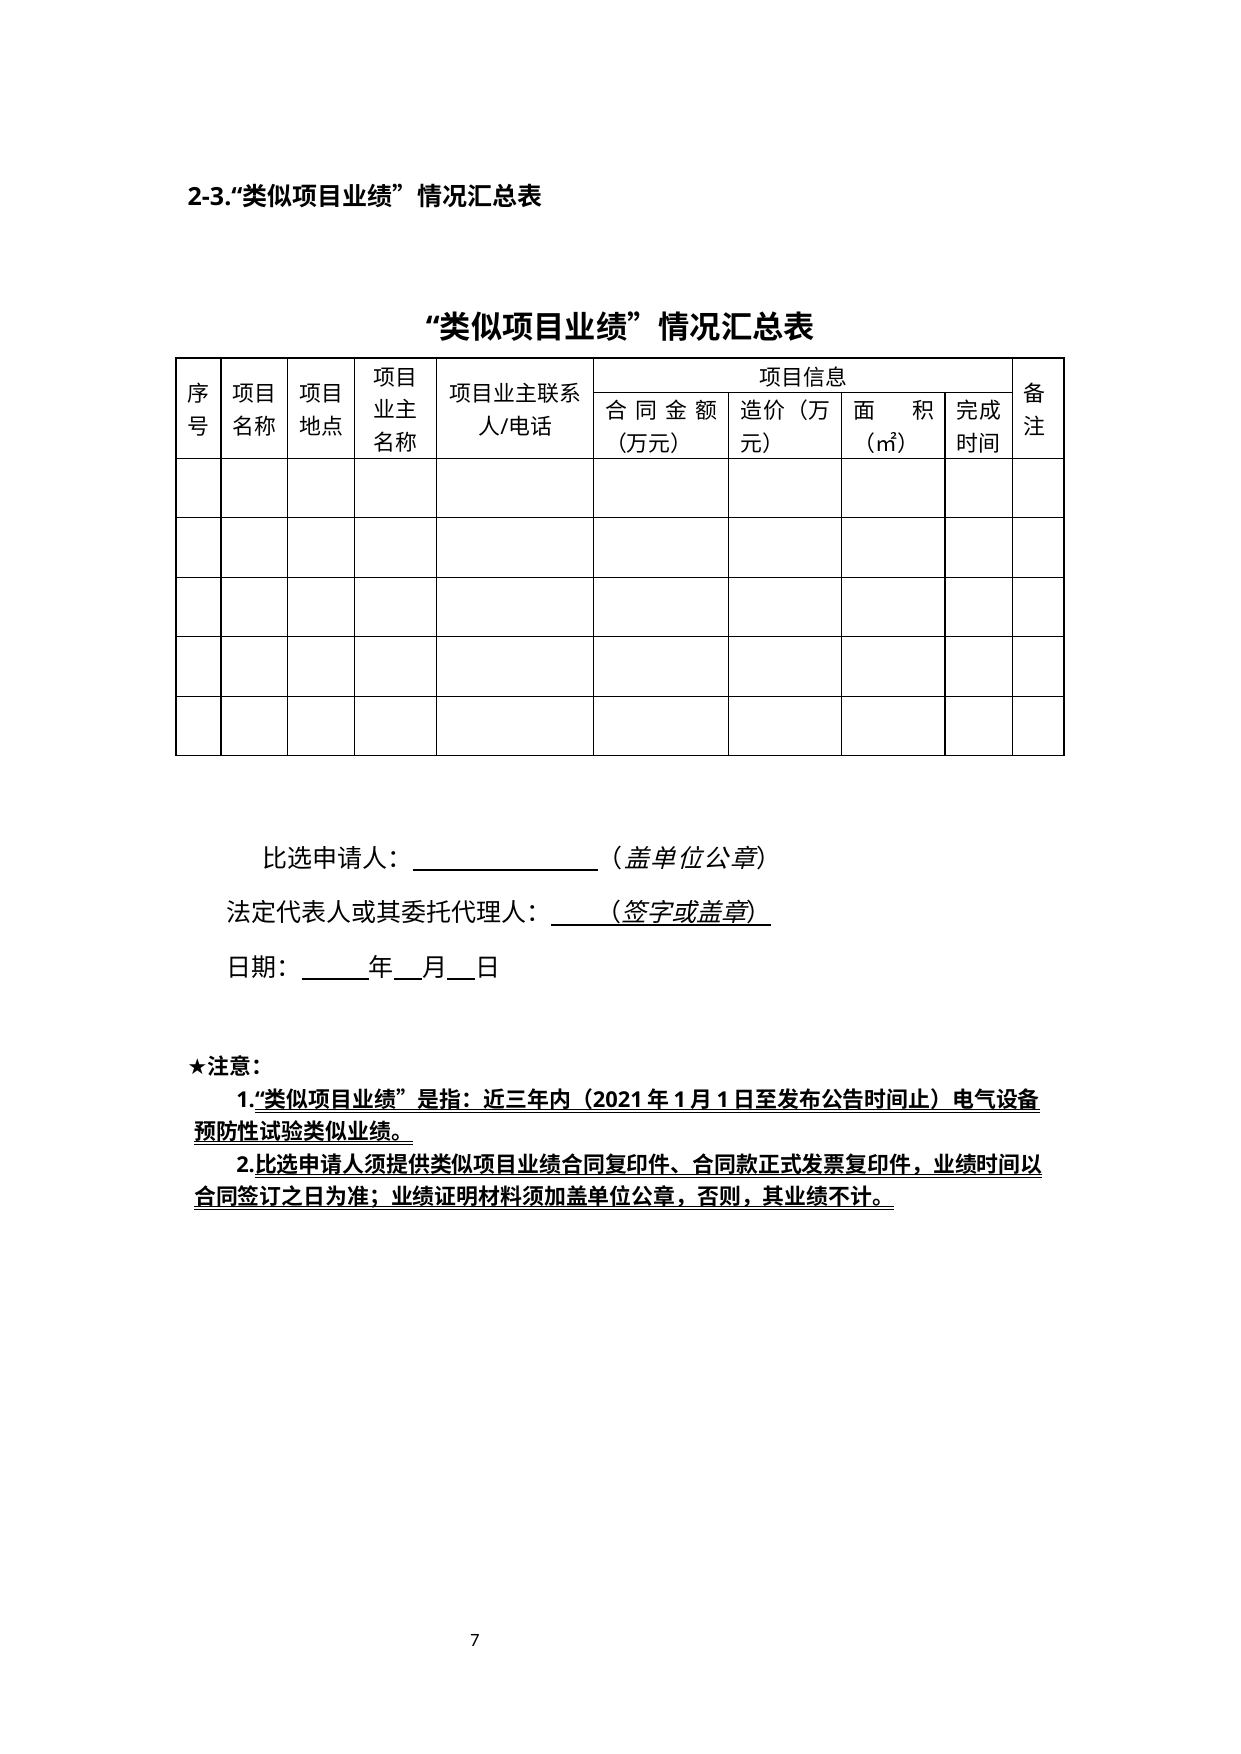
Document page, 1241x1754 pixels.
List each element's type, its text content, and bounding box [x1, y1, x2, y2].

text ★注意： [187, 1049, 1053, 1081]
text 2-3.“类似项目业绩”情况汇总表 [187, 162, 1053, 227]
table_header 项目信息 [594, 359, 1012, 392]
table_cell [177, 518, 220, 577]
table_cell [222, 637, 287, 696]
text 比选申请人： （盖单位公章） [187, 838, 1053, 875]
table_cell [288, 578, 354, 636]
table_cell [1013, 637, 1063, 696]
table_cell [594, 518, 728, 577]
table_cell [437, 637, 593, 696]
table_cell [177, 459, 220, 517]
table_cell [729, 637, 841, 696]
table_cell [594, 578, 728, 636]
table_cell [222, 697, 287, 755]
table_cell 造价（万元） [729, 393, 841, 458]
table_cell [946, 697, 1012, 755]
table_cell [355, 518, 436, 577]
table_cell [355, 637, 436, 696]
table_cell [222, 459, 287, 517]
table_cell [842, 578, 944, 636]
table_cell [729, 578, 841, 636]
table_header 项目地点 [288, 359, 354, 458]
table_cell [1013, 697, 1063, 755]
table_cell [437, 518, 593, 577]
table_cell [222, 578, 287, 636]
text “类似项目业绩”情况汇总表 [187, 292, 1053, 357]
table_cell [842, 637, 944, 696]
table_cell [946, 637, 1012, 696]
table_cell [946, 518, 1012, 577]
table_cell [1013, 459, 1063, 517]
table_cell [842, 518, 944, 577]
table_cell [437, 697, 593, 755]
table_cell [946, 578, 1012, 636]
table_header 备注 [1013, 359, 1063, 458]
table_cell [437, 459, 593, 517]
table_cell [1013, 518, 1063, 577]
table_cell 面积（㎡） [842, 393, 944, 458]
table_cell 完成时间 [946, 393, 1012, 458]
table_cell [842, 697, 944, 755]
table_cell 合同金额（万元） [594, 393, 728, 458]
table_header 项目业主名称 [355, 359, 436, 458]
table_header 项目名称 [222, 359, 287, 458]
table_cell [177, 697, 220, 755]
table_cell [288, 518, 354, 577]
table_cell [946, 459, 1012, 517]
table_cell [355, 459, 436, 517]
table_cell [437, 578, 593, 636]
table_cell [355, 697, 436, 755]
table_cell [177, 578, 220, 636]
table_header 序号 [177, 359, 220, 458]
table_cell [594, 459, 728, 517]
text 2.比选申请人须提供类似项目业绩合同复印件、合同款正式发票复印件，业绩时间以合同签订之日为准；业绩证明材料须加盖单位公章，否则，其业绩不计。 [194, 1146, 1046, 1211]
table_cell [729, 459, 841, 517]
table_cell [355, 578, 436, 636]
table_cell [177, 637, 220, 696]
table_cell [594, 637, 728, 696]
text 1.“类似项目业绩”是指：近三年内（2021年1月1日至发布公告时间止）电气设备预防性试验类似业绩。 [194, 1081, 1046, 1146]
table_cell [729, 518, 841, 577]
table_cell [222, 518, 287, 577]
text 法定代表人或其委托代理人： （签字或盖章） [187, 893, 1053, 929]
table_cell [842, 459, 944, 517]
text 日期： 年 月 日 [187, 947, 1053, 983]
table_cell [288, 459, 354, 517]
table_cell [594, 697, 728, 755]
table_cell [1013, 578, 1063, 636]
table_cell [288, 697, 354, 755]
table_cell [729, 697, 841, 755]
table_cell [288, 637, 354, 696]
table_header 项目业主联系人/电话 [437, 359, 593, 458]
